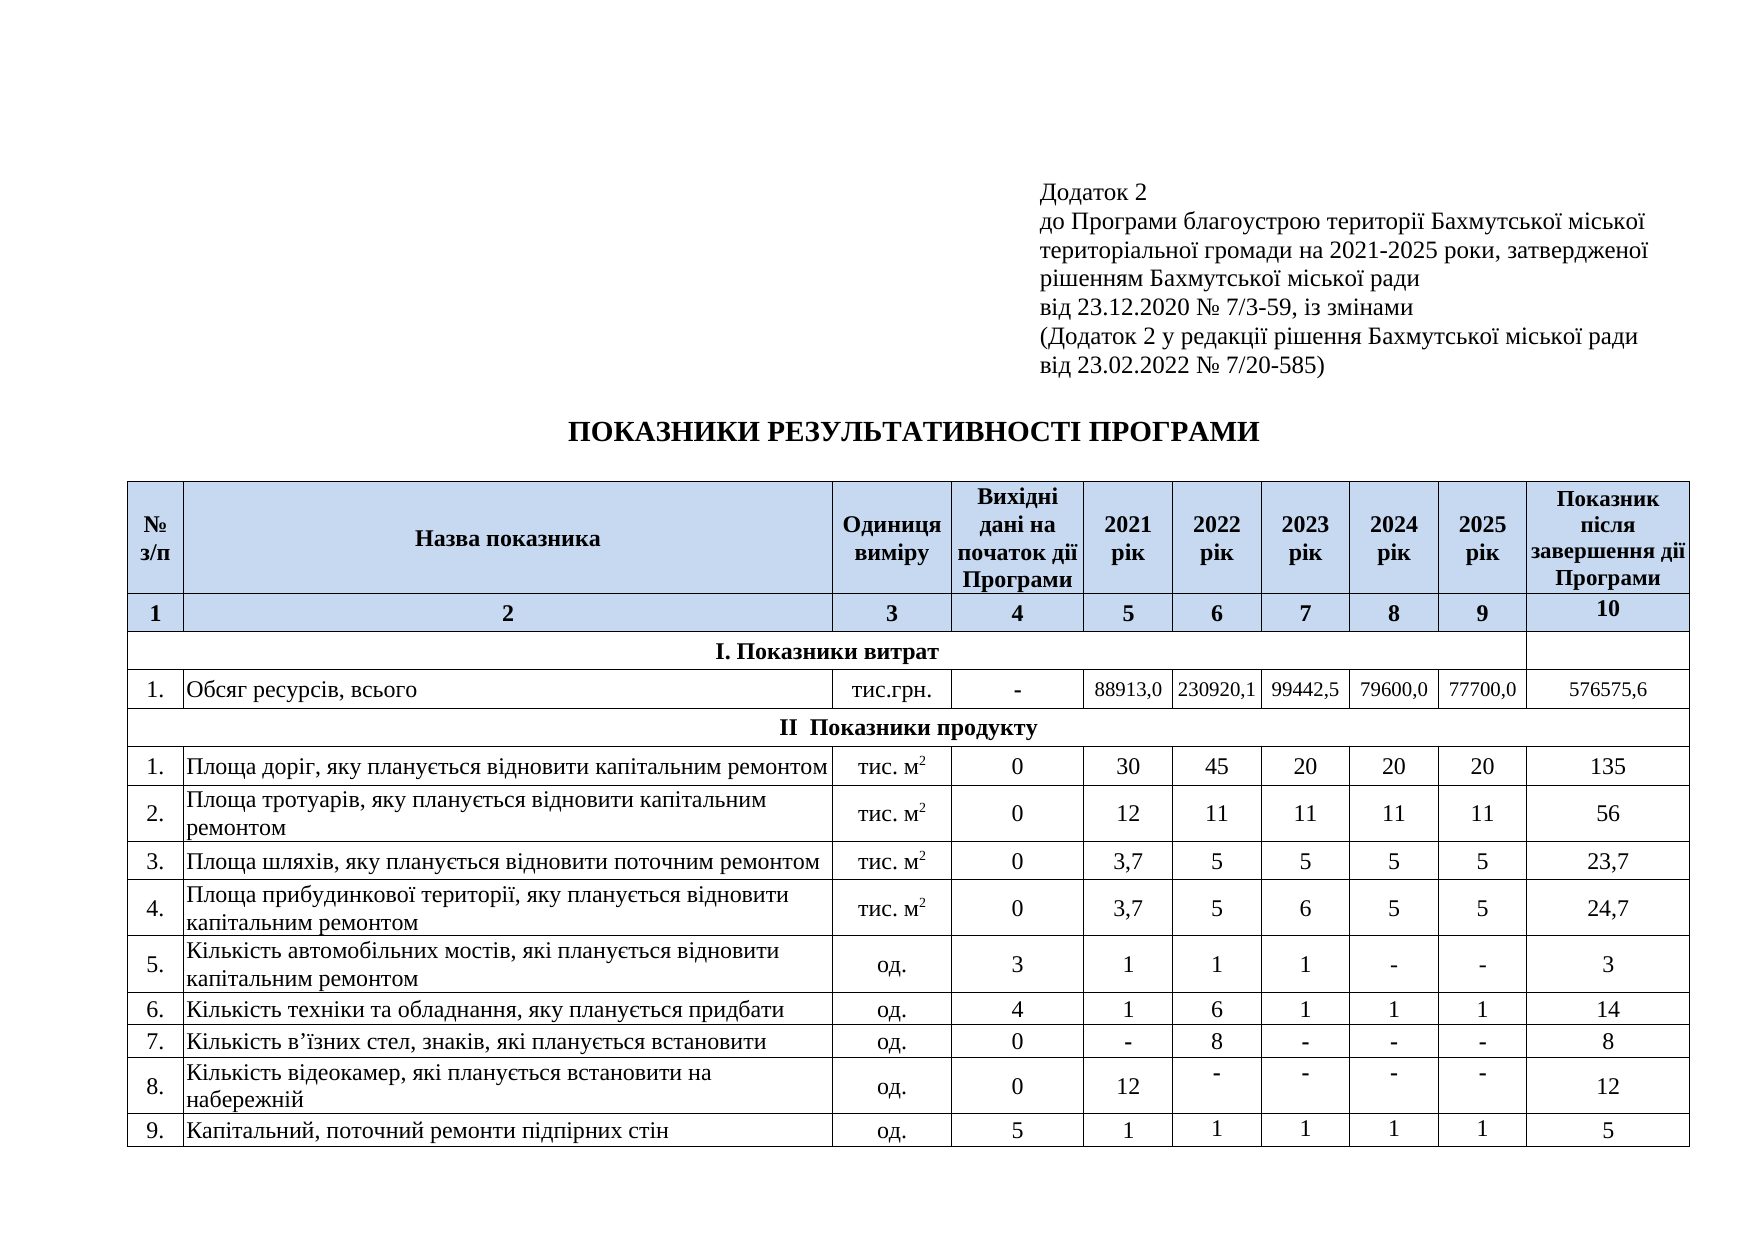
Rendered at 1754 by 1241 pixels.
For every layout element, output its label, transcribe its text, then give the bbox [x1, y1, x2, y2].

table_cell 1 [1173, 936, 1261, 992]
table_cell - [1262, 1025, 1349, 1057]
table_cell [1527, 632, 1689, 669]
table_cell 8 [1173, 1025, 1261, 1057]
table_header Назва показника [184, 482, 832, 593]
table_cell - [1084, 1025, 1172, 1057]
table_cell 1. [128, 670, 183, 707]
table_cell - [952, 670, 1083, 707]
table_cell 1 [1350, 993, 1438, 1024]
table_cell 24,7 [1527, 880, 1689, 935]
table_cell 135 [1527, 747, 1689, 784]
table_cell 56 [1527, 786, 1689, 841]
table_cell - [1262, 1058, 1349, 1113]
table_header 2021 рік [1084, 482, 1172, 593]
text від 23.12.2020 № 7/3-59, із змінами [1039, 292, 1659, 321]
table_cell 0 [952, 786, 1083, 841]
table_cell 7 [1262, 594, 1349, 631]
table_cell 88913,0 [1084, 670, 1172, 707]
table_cell - [1439, 1025, 1526, 1057]
table_cell 3. [128, 842, 183, 879]
table_cell 20 [1439, 747, 1526, 784]
table_cell 5 [1350, 842, 1438, 879]
table_cell Кількість техніки та обладнання, яку планується придбати [184, 993, 832, 1024]
table_cell 6. [128, 993, 183, 1024]
table_cell 9. [128, 1114, 183, 1146]
table_cell 45 [1173, 747, 1261, 784]
table_cell 1 [1084, 993, 1172, 1024]
table_cell 6 [1173, 594, 1261, 631]
table_cell 5 [1173, 880, 1261, 935]
text (Додаток 2 у редакції рішення Бахмутської міської ради від 23.02.2022 № 7/20-585) [1039, 321, 1659, 378]
table_cell Кількість в’їзних стел, знаків, які планується встановити [184, 1025, 832, 1057]
table_header 2023 рік [1262, 482, 1349, 593]
table_cell 6 [1262, 880, 1349, 935]
table_header 2022 рік [1173, 482, 1261, 593]
table_cell 0 [952, 842, 1083, 879]
table_cell 5 [1173, 842, 1261, 879]
text ПОКАЗНИКИ РЕЗУЛЬТАТИВНОСТІ ПРОГРАМИ [94, 414, 1659, 448]
table_header Одиниця виміру [833, 482, 951, 593]
table_cell 5. [128, 936, 183, 992]
table_cell - [1439, 1058, 1526, 1113]
table_cell 11 [1262, 786, 1349, 841]
table_cell 3 [833, 594, 951, 631]
table_cell 3 [1527, 936, 1689, 992]
table_cell 4. [128, 880, 183, 935]
table_cell 0 [952, 880, 1083, 935]
table_cell - [1350, 1025, 1438, 1057]
table_cell 10 [1527, 594, 1689, 631]
table_cell од. [833, 1025, 951, 1057]
table_cell І. Показники витрат [128, 632, 1526, 669]
table_cell тис. м2 [833, 880, 951, 935]
table_cell 1 [1262, 936, 1349, 992]
table_cell 3,7 [1084, 842, 1172, 879]
table_cell Площа прибудинкової території, яку планується відновити капітальним ремонтом [184, 880, 832, 935]
table_cell - [1350, 936, 1438, 992]
table_cell 5 [952, 1114, 1083, 1146]
table_cell 11 [1350, 786, 1438, 841]
table_cell 9 [1439, 594, 1526, 631]
table_cell 20 [1262, 747, 1349, 784]
table_cell 1 [1262, 1114, 1349, 1146]
table_cell Площа тротуарів, яку планується відновити капітальним ремонтом [184, 786, 832, 841]
table_cell 5 [1439, 842, 1526, 879]
table_cell 12 [1084, 1058, 1172, 1113]
table_cell 4 [952, 993, 1083, 1024]
table_cell 11 [1173, 786, 1261, 841]
table_cell 11 [1439, 786, 1526, 841]
text до Програми благоустрою території Бахмутської міської територіальної громади на 2021-2025 роки, затвердженої рішенням Бахмутської міської ради [1039, 206, 1659, 292]
table_cell 1 [1084, 1114, 1172, 1146]
table_cell 6 [1173, 993, 1261, 1024]
table_cell Кількість автомобільних мостів, які планується відновити капітальним ремонтом [184, 936, 832, 992]
table_cell 1 [128, 594, 183, 631]
table_cell тис. м2 [833, 747, 951, 784]
table_cell - [1439, 936, 1526, 992]
table_cell 30 [1084, 747, 1172, 784]
table_cell тис.грн. [833, 670, 951, 707]
table_header 2024 рік [1350, 482, 1438, 593]
table_cell - [1173, 1058, 1261, 1113]
table_cell 1. [128, 747, 183, 784]
table_cell 0 [952, 1025, 1083, 1057]
table_cell 8 [1350, 594, 1438, 631]
table_cell 1 [1262, 993, 1349, 1024]
table_cell од. [833, 1058, 951, 1113]
table_cell 4 [952, 594, 1083, 631]
table_cell Обсяг ресурсів, всього [184, 670, 832, 707]
table_cell Площа доріг, яку планується відновити капітальним ремонтом [184, 747, 832, 784]
table_header Вихідні дані на початок дії Програми [952, 482, 1083, 593]
table_header № з/п [128, 482, 183, 593]
table_cell 8 [1527, 1025, 1689, 1057]
table_cell 1 [1439, 993, 1526, 1024]
table_header 2025 рік [1439, 482, 1526, 593]
table_cell 20 [1350, 747, 1438, 784]
table_cell ІІ Показники продукту [128, 709, 1689, 746]
table_cell 1 [1173, 1114, 1261, 1146]
table_cell 79600,0 [1350, 670, 1438, 707]
table_cell 23,7 [1527, 842, 1689, 879]
table_cell 77700,0 [1439, 670, 1526, 707]
table_cell 5 [1084, 594, 1172, 631]
table_cell од. [833, 936, 951, 992]
table_cell 2 [184, 594, 832, 631]
table_cell 230920,1 [1173, 670, 1261, 707]
table_cell 14 [1527, 993, 1689, 1024]
table_cell 1 [1439, 1114, 1526, 1146]
table_cell 7. [128, 1025, 183, 1057]
table_cell 3,7 [1084, 880, 1172, 935]
table_cell 0 [952, 747, 1083, 784]
table_cell - [1350, 1058, 1438, 1113]
table_cell 8. [128, 1058, 183, 1113]
table_cell 12 [1084, 786, 1172, 841]
table_cell 0 [952, 1058, 1083, 1113]
table_cell 5 [1439, 880, 1526, 935]
table_cell 99442,5 [1262, 670, 1349, 707]
table_cell 5 [1262, 842, 1349, 879]
table_cell 12 [1527, 1058, 1689, 1113]
table_header Показник після завершення дії Програми [1527, 482, 1689, 593]
table_cell 3 [952, 936, 1083, 992]
table_cell 1 [1350, 1114, 1438, 1146]
text Додаток 2 [1039, 177, 1659, 206]
table_cell 576575,6 [1527, 670, 1689, 707]
table_cell 5 [1527, 1114, 1689, 1146]
table_cell 5 [1350, 880, 1438, 935]
table_cell тис. м2 [833, 842, 951, 879]
table_cell 1 [1084, 936, 1172, 992]
table_cell Капітальний, поточний ремонти підпірних стін [184, 1114, 832, 1146]
table_cell од. [833, 993, 951, 1024]
table_cell Кількість відеокамер, які планується встановити на набережній [184, 1058, 832, 1113]
table_cell Площа шляхів, яку планується відновити поточним ремонтом [184, 842, 832, 879]
table_cell тис. м2 [833, 786, 951, 841]
table_cell 2. [128, 786, 183, 841]
table_cell од. [833, 1114, 951, 1146]
